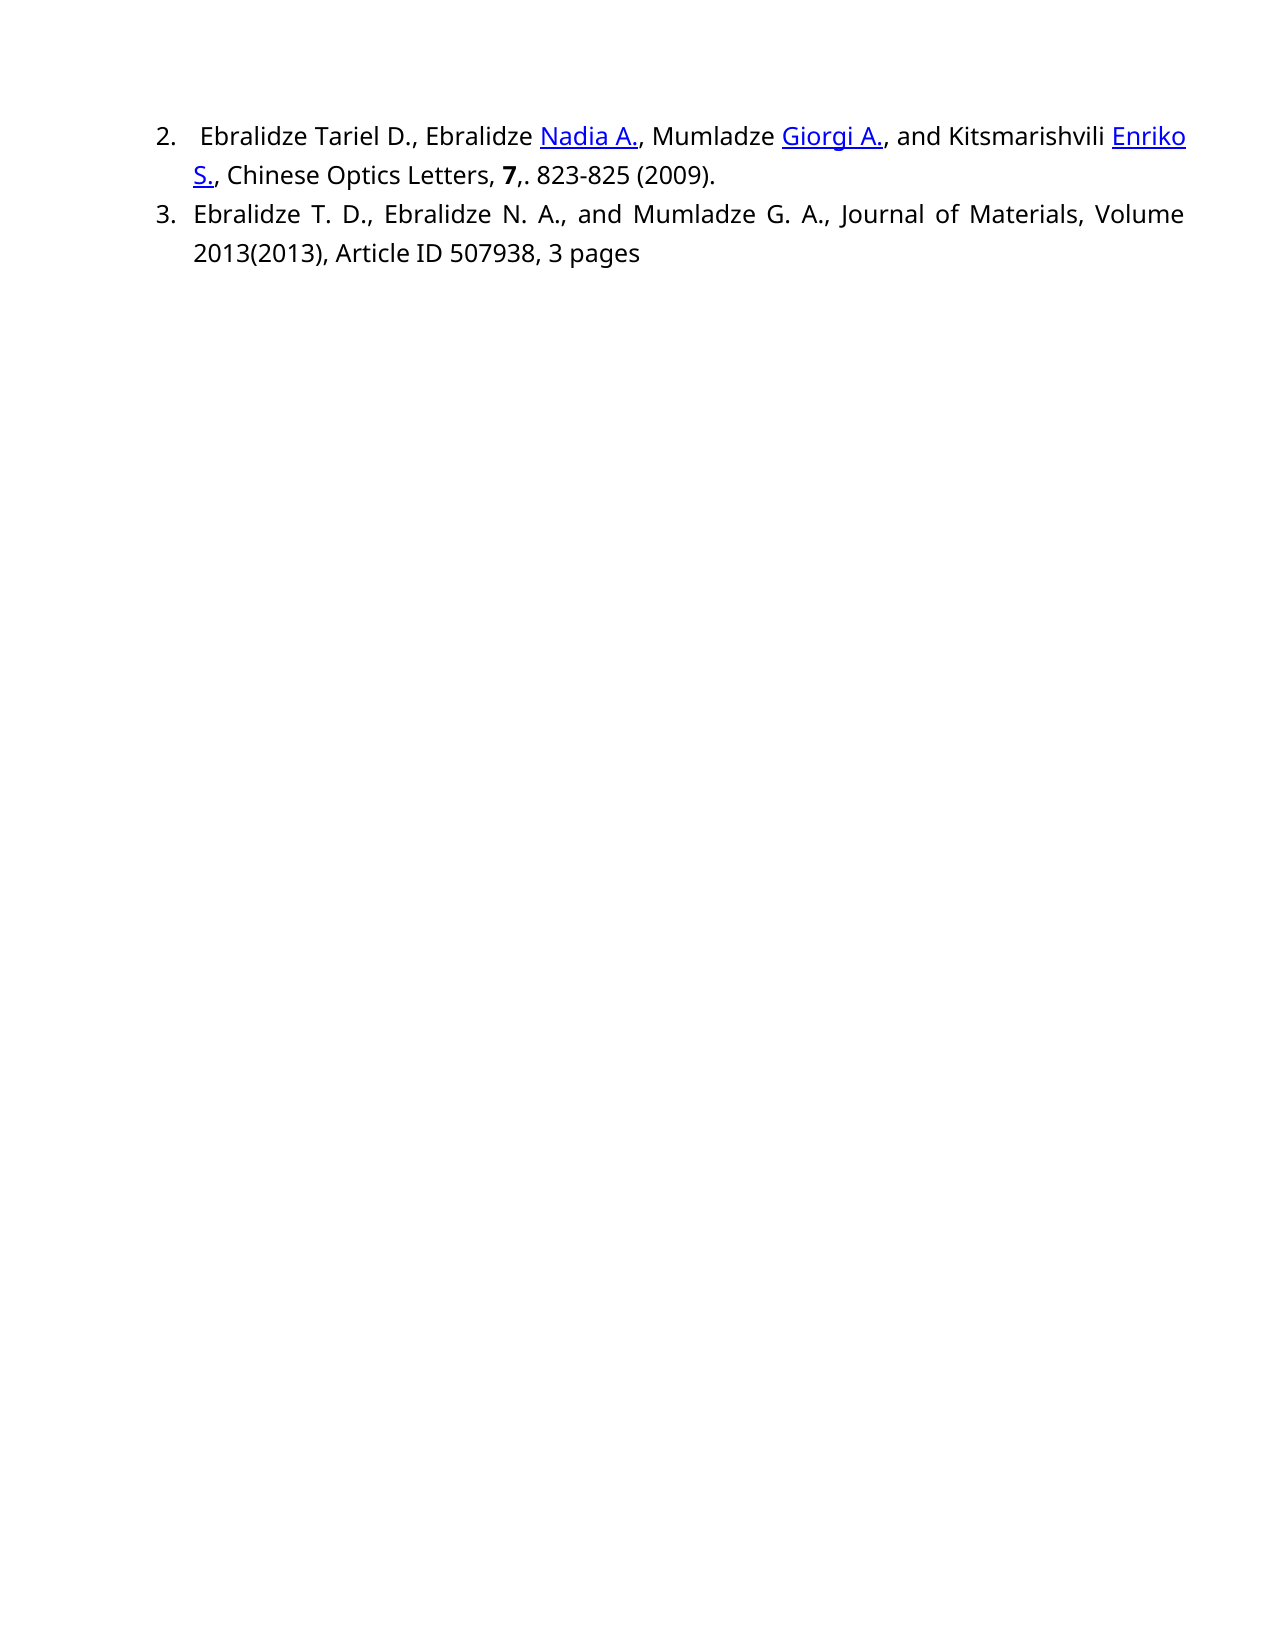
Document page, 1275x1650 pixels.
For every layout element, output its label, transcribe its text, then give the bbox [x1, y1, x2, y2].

list Ebralidze Tariel D., Ebralidze Nadia A., Mumladze Giorgi A., and Kitsmarishvili Enriko S., Chinese Optics Letters, 7,. 823-825 (2009). [156, 118, 1186, 191]
list Ebralidze T. D., Ebralidze N. A., and Mumladze G. A., Journal of Materials, Volume 2013(2013), Article ID 507938, 3 pages [156, 196, 1186, 270]
